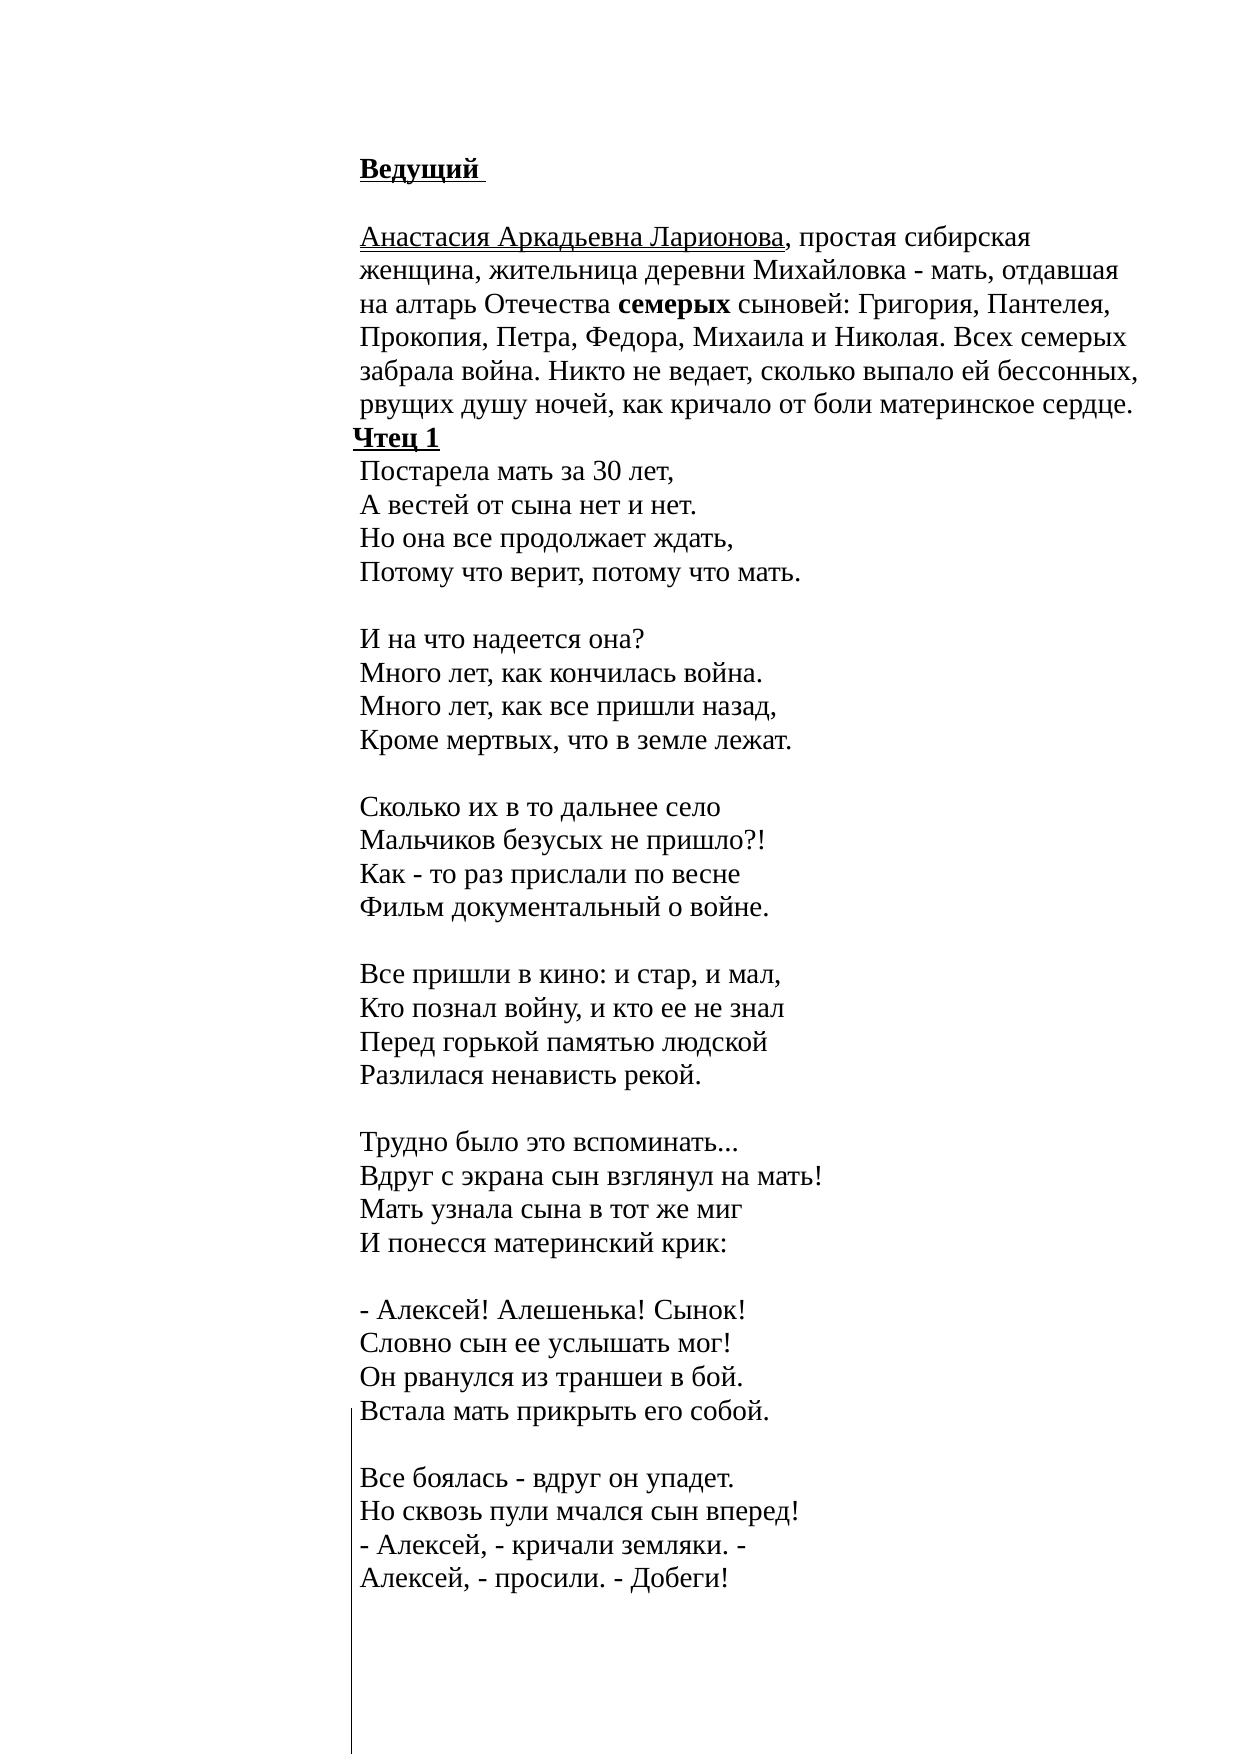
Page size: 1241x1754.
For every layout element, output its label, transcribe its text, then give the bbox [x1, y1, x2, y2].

text Он рванулся из траншеи в бой. [359, 1359, 1152, 1393]
text - Алексей! Алешенька! Сынок! [359, 1292, 1152, 1326]
text Трудно было это вспоминать... [359, 1124, 1152, 1158]
text Фильм документальный о войне. [359, 889, 1152, 923]
text Все боялась - вдруг он упадет. [359, 1460, 1152, 1493]
text Ведущий [359, 152, 1152, 185]
text Алексей, - просили. - Добеги! [359, 1560, 1152, 1594]
text Перед горькой памятью людской [359, 1024, 1152, 1057]
text Сколько их в то дальнее село [359, 789, 1152, 822]
text И на что надеется она? [359, 621, 1152, 655]
text Постарела мать за 30 лет, [359, 453, 1152, 487]
text А вестей от сына нет и нет. [359, 487, 1152, 521]
text Потому что верит, потому что мать. [359, 554, 1152, 588]
text Чтец 1 [177, 420, 1152, 453]
text Много лет, как все пришли назад, [359, 688, 1152, 722]
text Встала мать прикрыть его собой. [359, 1393, 1152, 1426]
text - Алексей, - кричали земляки. - [359, 1527, 1152, 1560]
text Но сквозь пули мчался сын вперед! [359, 1493, 1152, 1527]
text Все пришли в кино: и стар, и мал, [359, 957, 1152, 990]
text Кроме мертвых, что в земле лежат. [359, 722, 1152, 755]
text Как - то раз прислали по весне [359, 856, 1152, 889]
text Кто познал войну, и кто ее не знал [359, 990, 1152, 1024]
text Разлилася ненависть рекой. [359, 1057, 1152, 1091]
text И понесся материнский крик: [359, 1225, 1152, 1258]
text Словно сын ее услышать мог! [359, 1326, 1152, 1359]
text Много лет, как кончилась война. [359, 655, 1152, 688]
text Но она все продолжает ждать, [359, 521, 1152, 554]
text Мать узнала сына в тот же миг [359, 1191, 1152, 1225]
text Вдруг с экрана сын взглянул на мать! [359, 1158, 1152, 1191]
text Анастасия Аркадьевна Ларионова, простая сибирская женщина, жительница деревни Михайловка - мать, отдавшая на алтарь Отечества семерых сыновей: Григория, Пантелея, Прокопия, Петра, Федора, Михаила и Николая. Всех семерых забрала война. Никто не ведает, сколько выпало ей бессонных, рвущих душу ночей, как кричало от боли материнское сердце. [359, 219, 1152, 420]
text Мальчиков безусых не пришло?! [359, 822, 1152, 856]
